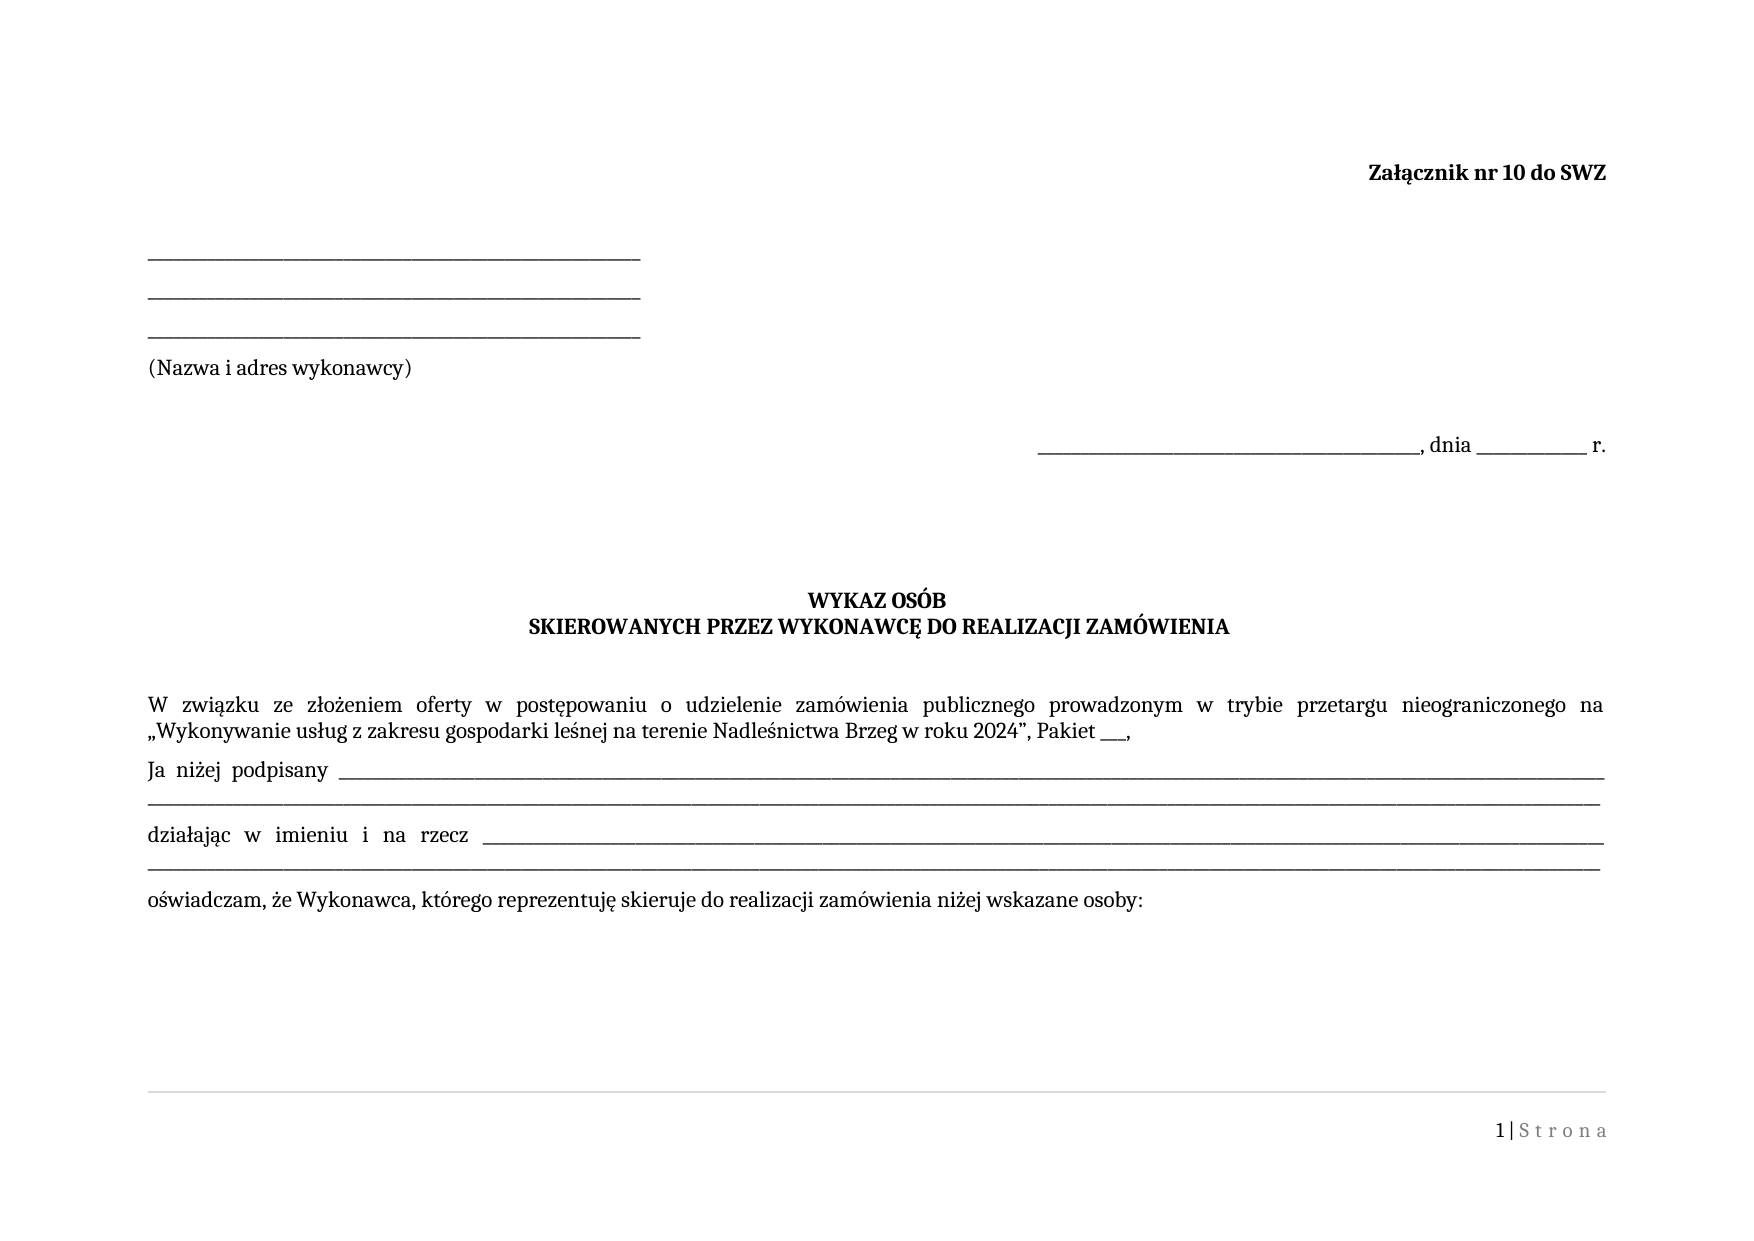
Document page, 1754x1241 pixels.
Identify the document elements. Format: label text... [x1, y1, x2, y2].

text Załącznik nr 10 do SWZ [148, 160, 1606, 186]
text __________________________________________________________ [148, 277, 1606, 303]
text WYKAZ OSÓB SKIEROWANYCH PRZEZ WYKONAWCĘ DO REALIZACJI ZAMÓWIENIA [148, 587, 1606, 640]
text (Nazwa i adres wykonawcy) [148, 354, 1606, 381]
text oświadczam, że Wykonawca, którego reprezentuję skieruje do realizacji zamówienia niżej wskazane osoby: [148, 887, 1606, 913]
text _____________________________________________, dnia _____________ r. [148, 432, 1606, 458]
text W związku ze złożeniem oferty w postępowaniu o udzielenie zamówienia publicznego prowadzonym w trybie przetargu nieograniczonego na „Wykonywanie usług z zakresu gospodarki leśnej na terenie Nadleśnictwa Brzeg w roku 2024”, Pakiet ___, [148, 692, 1606, 744]
text __________________________________________________________ [148, 238, 1606, 264]
text __________________________________________________________ [148, 316, 1606, 342]
text działając w imieniu i na rzecz ____________________________________________________________________________________________________________________________________ ___________________________________________________________________________________________________________________________________________________________________________ [148, 822, 1606, 875]
text Ja niżej podpisany _____________________________________________________________________________________________________________________________________________________ ___________________________________________________________________________________________________________________________________________________________________________ [148, 757, 1606, 809]
